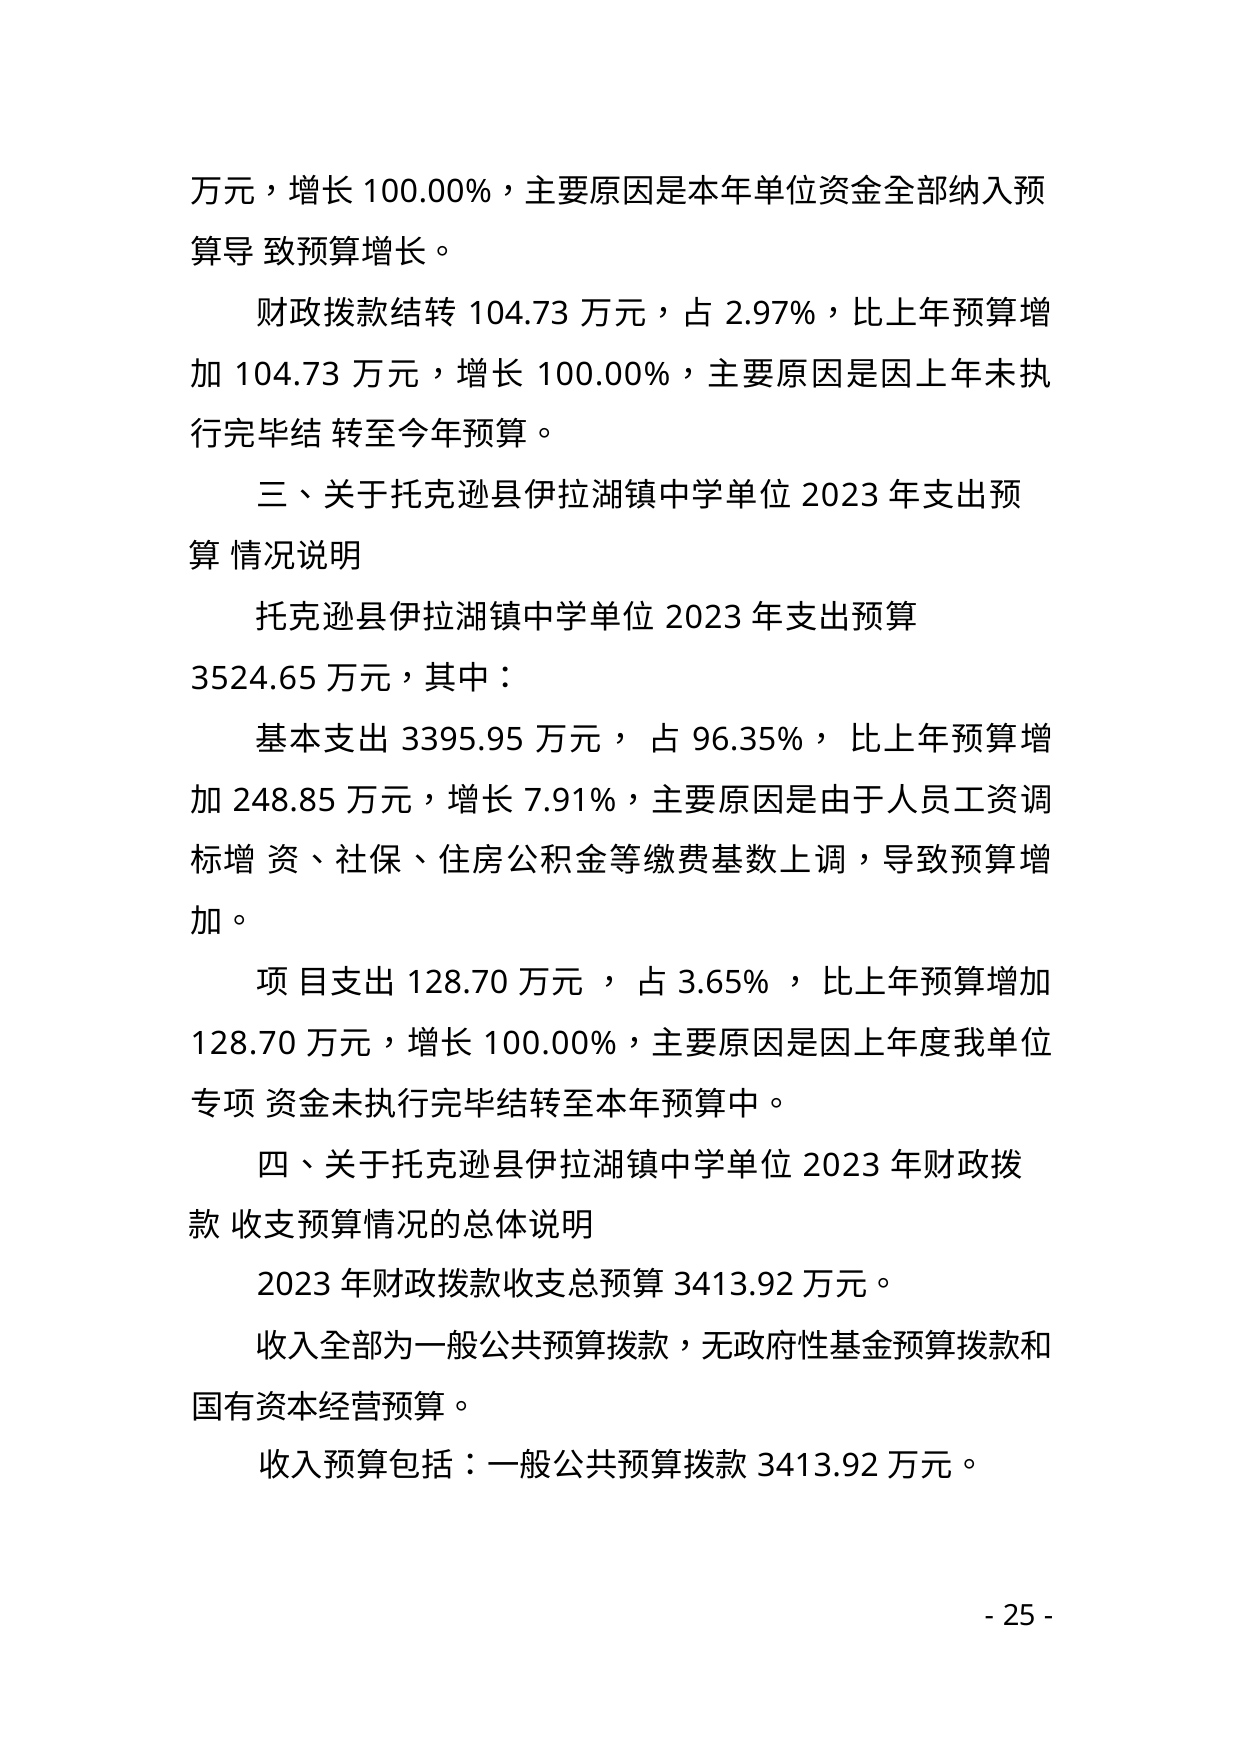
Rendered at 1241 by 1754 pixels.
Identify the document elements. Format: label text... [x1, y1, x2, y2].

text 托克逊县伊拉湖镇中学单位 2023 年支出预算 3524.65 万元，其中： [191, 594, 1053, 698]
text 基本支出 3395.95 万元， 占 96.35%， 比上年预算增加 248.85 万元，增长 7.91%，主要原因是由于人员工资调标增 资、社保、住房公积金等缴费基数上调，导致预算增加。 [190, 716, 1053, 942]
text 四、关于托克逊县伊拉湖镇中学单位 2023 年财政拨款 收支预算情况的总体说明 [188, 1142, 1053, 1246]
text 财政拨款结转 104.73 万元，占 2.97%，比上年预算增加 104.73 万元，增长 100.00%，主要原因是因上年未执行完毕结 转至今年预算。 [190, 290, 1053, 455]
text 项 目支出 128.70 万元 ， 占 3.65% ， 比上年预算增加 128.70 万元，增长 100.00%，主要原因是因上年度我单位专项 资金未执行完毕结转至本年预算中。 [190, 959, 1053, 1124]
text 收入全部为一般公共预算拨款，无政府性基金预算拨款和 国有资本经营预算。 [191, 1323, 1054, 1428]
text 万元，增长 100.00%，主要原因是本年单位资金全部纳入预算导 致预算增长。 [190, 168, 1053, 273]
text 2023 年财政拨款收支总预算 3413.92 万元。 [257, 1263, 1054, 1303]
text 收入预算包括：一般公共预算拨款 3413.92 万元。 [258, 1445, 1054, 1485]
text 三、关于托克逊县伊拉湖镇中学单位 2023 年支出预算 情况说明 [189, 472, 1053, 577]
